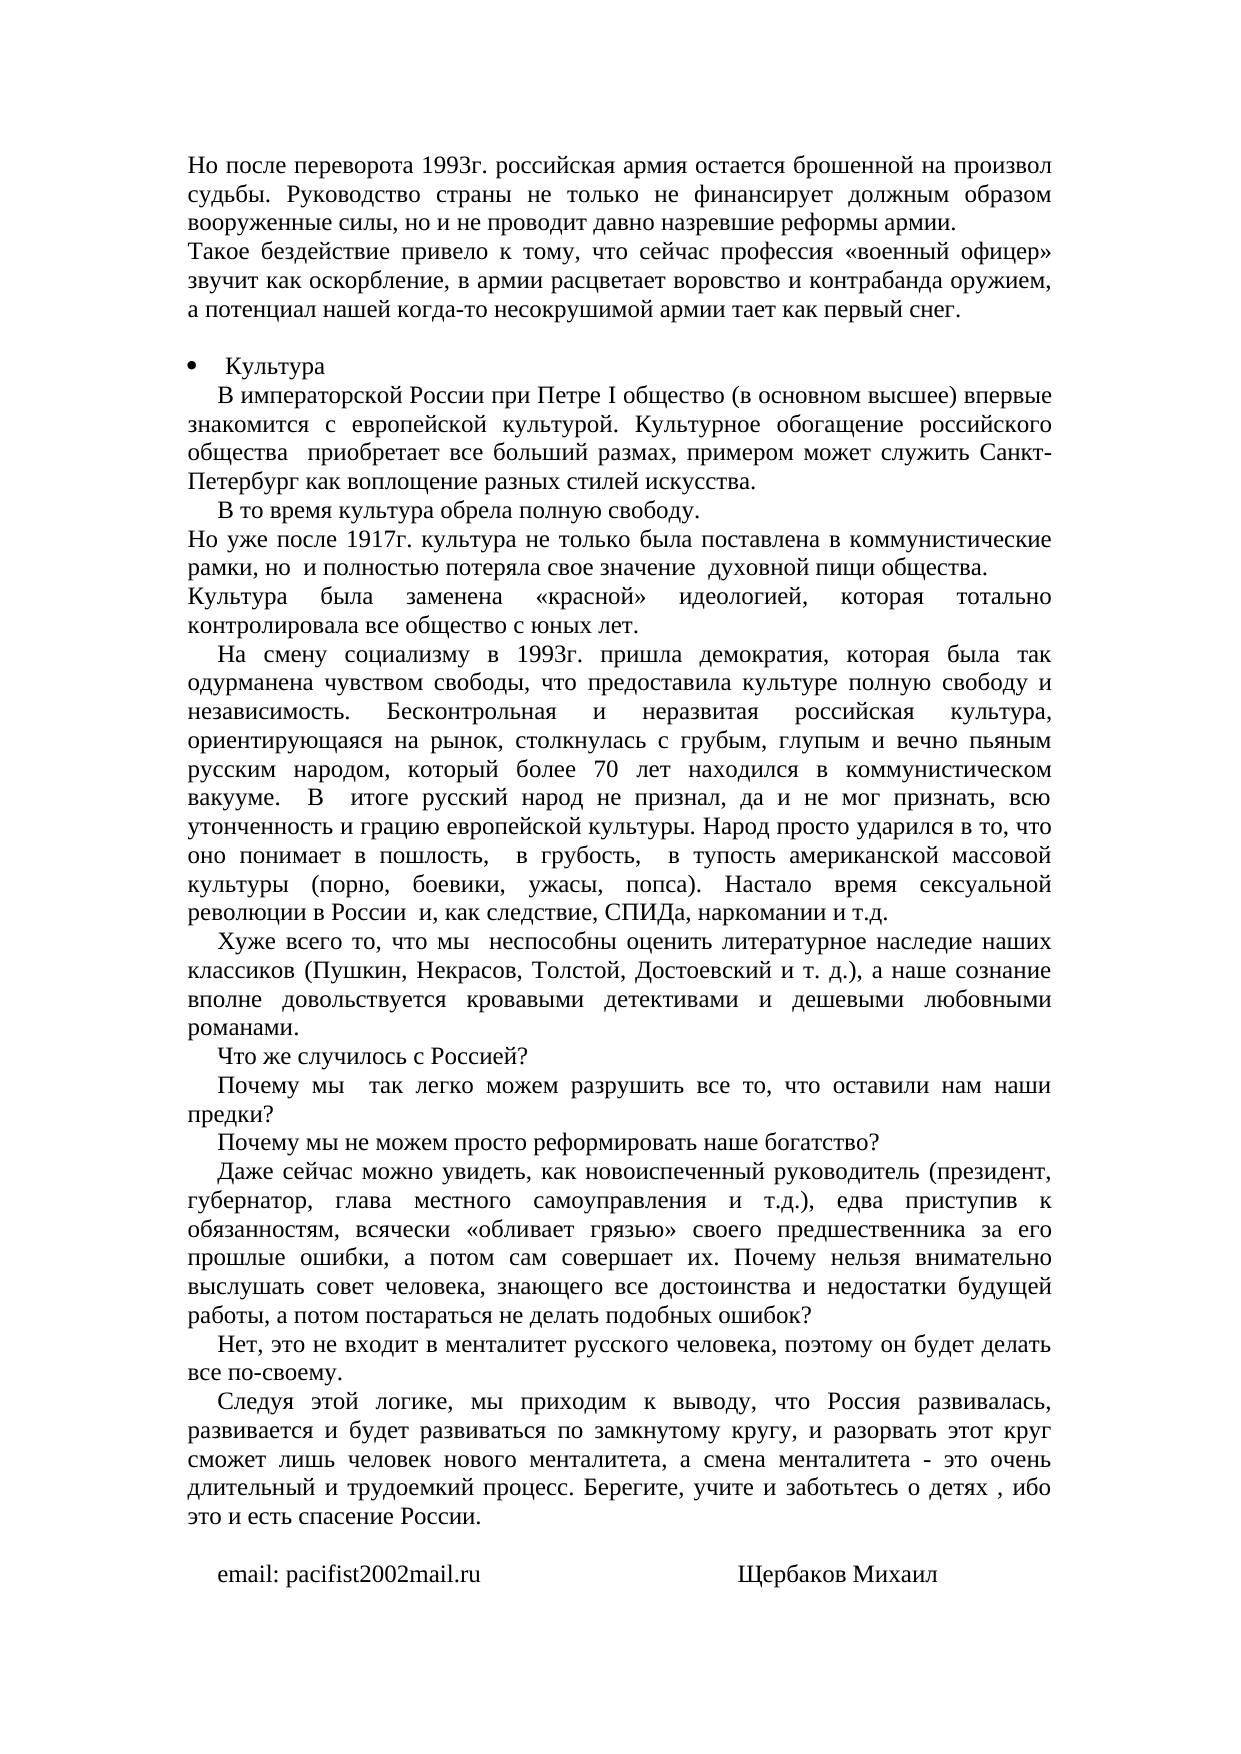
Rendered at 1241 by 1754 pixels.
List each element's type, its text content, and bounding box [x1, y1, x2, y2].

list Культура [187, 351, 1053, 380]
text Культура была заменена «красной» идеологией, которая тотально контролировала все общество с юных лет. [187, 581, 1053, 639]
text В императорской России при Петре I общество (в основном высшее) впервые знакомится с европейской культурой. Культурное обогащение российского общества приобретает все больший размах, примером может служить Санкт-Петербург как воплощение разных стилей искусства. [187, 380, 1053, 495]
text Хуже всего то, что мы неспособны оценить литературное наследие наших классиков (Пушкин, Некрасов, Толстой, Достоевский и т. д.), а наше сознание вполне довольствуется кровавыми детективами и дешевыми любовными романами. [187, 926, 1053, 1041]
text Даже сейчас можно увидеть, как новоиспеченный руководитель (президент, губернатор, глава местного самоуправления и т.д.), едва приступив к обязанностям, всячески «обливает грязью» своего предшественника за его прошлые ошибки, а потом сам совершает их. Почему нельзя внимательно выслушать совет человека, знающего все достоинства и недостатки будущей работы, а потом постараться не делать подобных ошибок? [187, 1156, 1053, 1329]
text Следуя этой логике, мы приходим к выводу, что Россия развивалась, развивается и будет развиваться по замкнутому кругу, и разорвать этот круг сможет лишь человек нового менталитета, а смена менталитета - это очень длительный и трудоемкий процесс. Берегите, учите и заботьтесь о детях , ибо это и есть спасение России. [187, 1386, 1053, 1530]
text На смену социализму в 1993г. пришла демократия, которая была так одурманена чувством свободы, что предоставила культуре полную свободу и независимость. Бесконтрольная и неразвитая российская культура, ориентирующаяся на рынок, столкнулась с грубым, глупым и вечно пьяным русским народом, который более 70 лет находился в коммунистическом вакууме. В итоге русский народ не признал, да и не мог признать, всю утонченность и грацию европейской культуры. Народ просто ударился в то, что оно понимает в пошлость, в грубость, в тупость американской массовой культуры (порно, боевики, ужасы, попса). Настало время сексуальной революции в России и, как следствие, СПИДа, наркомании и т.д. [187, 639, 1053, 926]
text В то время культура обрела полную свободу. [187, 495, 1053, 524]
text Такое бездействие привело к тому, что сейчас профессия «военный офицер» звучит как оскорбление, в армии расцветает воровство и контрабанда оружием, а потенциал нашей когда-то несокрушимой армии тает как первый снег. [187, 236, 1053, 322]
text Почему мы так легко можем разрушить все то, что оставили нам наши предки? [187, 1070, 1053, 1127]
text email: pacifist2002mail.ru Щербаков Михаил [187, 1559, 1053, 1587]
text Что же случилось с Россией? [187, 1041, 1053, 1070]
text Нет, это не входит в менталитет русского человека, поэтому он будет делать все по-своему. [187, 1329, 1053, 1386]
text Но уже после 1917г. культура не только была поставлена в коммунистические рамки, но и полностью потеряла свое значение духовной пищи общества. [187, 524, 1053, 581]
text Но после переворота 1993г. российская армия остается брошенной на произвол судьбы. Руководство страны не только не финансирует должным образом вооруженные силы, но и не проводит давно назревшие реформы армии. [187, 150, 1053, 236]
text Почему мы не можем просто реформировать наше богатство? [187, 1127, 1053, 1156]
